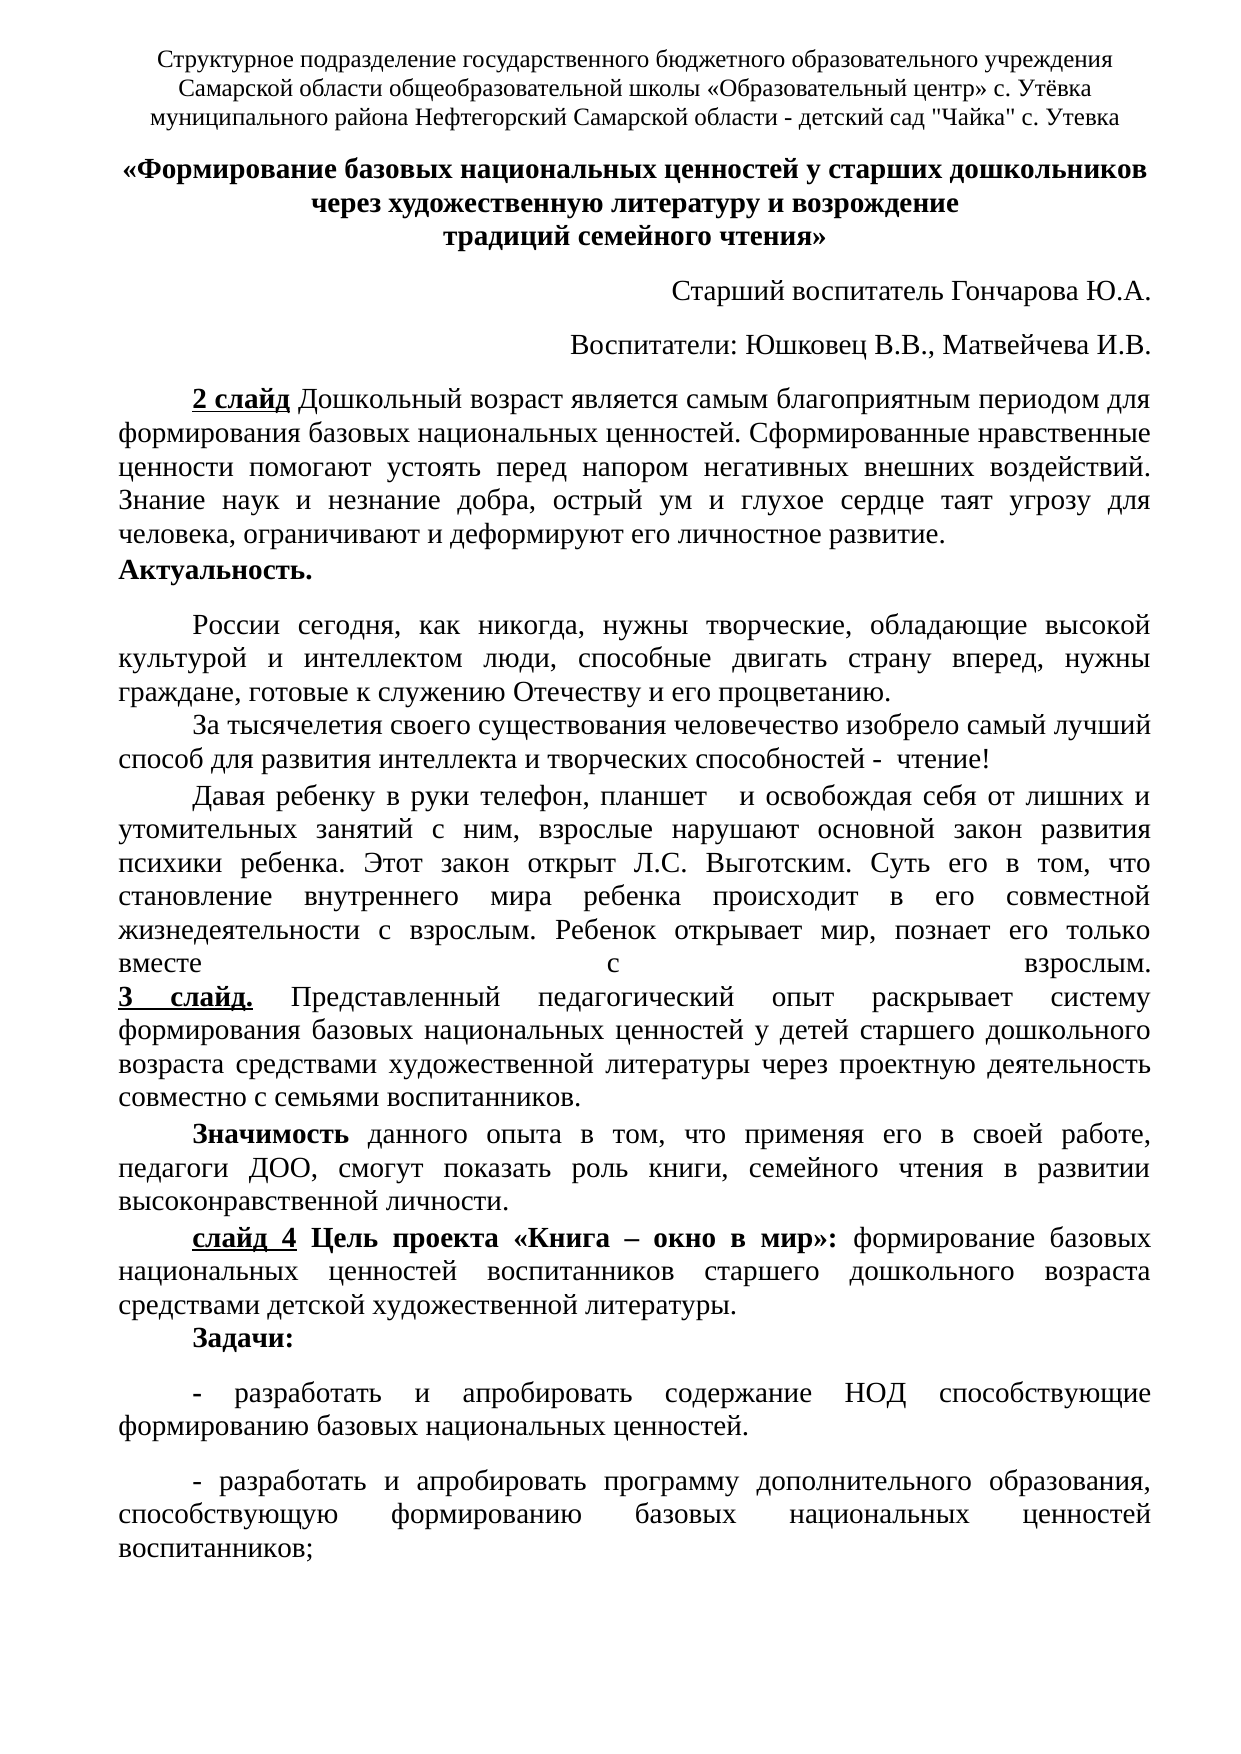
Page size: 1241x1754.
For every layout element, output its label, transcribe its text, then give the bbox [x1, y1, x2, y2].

text «Формирование базовых национальных ценностей у старших дошкольников через художественную литературу и возрождение традиций семейного чтения» [118, 151, 1152, 252]
text Структурное подразделение государственного бюджетного образовательного учреждения Самарской области общеобразовательной школы «Образовательный центр» с. Утёвка муниципального района Нефтегорский Самарской области - детский сад "Чайка" с. Утевка [118, 44, 1152, 131]
text Давая ребенку в руки телефон, планшет и освобождая себя от лишних и утомительных занятий с ним, взрослые нарушают основной закон развития психики ребенка. Этот закон открыт Л.С. Выготским. Суть его в том, что становление внутреннего мира ребенка происходит в его совместной жизнедеятельности с взрослым. Ребенок открывает мир, познает его только вместе с взрослым. 3 слайд. Представленный педагогический опыт раскрывает систему формирования базовых национальных ценностей у детей старшего дошкольного возраста средствами художественной литературы через проектную деятельность совместно с семьями воспитанников. [118, 778, 1152, 1113]
text За тысячелетия своего существования человечество изобрело самый лучший способ для развития интеллекта и творческих способностей - чтение! [118, 707, 1152, 774]
text слайд 4 Цель проекта «Книга – окно в мир»: формирование базовых национальных ценностей воспитанников старшего дошкольного возраста средствами детской художественной литературы. [118, 1220, 1152, 1321]
text - разработать и апробировать содержание НОД способствующие формированию базовых национальных ценностей. [118, 1375, 1152, 1442]
text Старший воспитатель Гончарова Ю.А. [118, 273, 1152, 306]
text Значимость данного опыта в том, что применяя его в своей работе, педагоги ДОО, смогут показать роль книги, семейного чтения в развитии высоконравственной личности. [118, 1116, 1152, 1217]
text Воспитатели: Юшковец В.В., Матвейчева И.В. [118, 327, 1152, 361]
text Задачи: [118, 1321, 1152, 1354]
text 2 слайд Дошкольный возраст является самым благоприятным периодом для формирования базовых национальных ценностей. Сформированные нравственные ценности помогают устоять перед напором негативных внешних воздействий. Знание наук и незнание добра, острый ум и глухое сердце таят угрозу для человека, ограничивают и деформируют его личностное развитие. [118, 382, 1152, 549]
text - разработать и апробировать программу дополнительного образования, способствующую формированию базовых национальных ценностей воспитанников; [118, 1463, 1152, 1563]
text России сегодня, как никогда, нужны творческие, обладающие высокой культурой и интеллектом люди, способные двигать страну вперед, нужны граждане, готовые к служению Отечеству и его процветанию. [118, 607, 1152, 707]
text Актуальность. [118, 552, 1152, 586]
